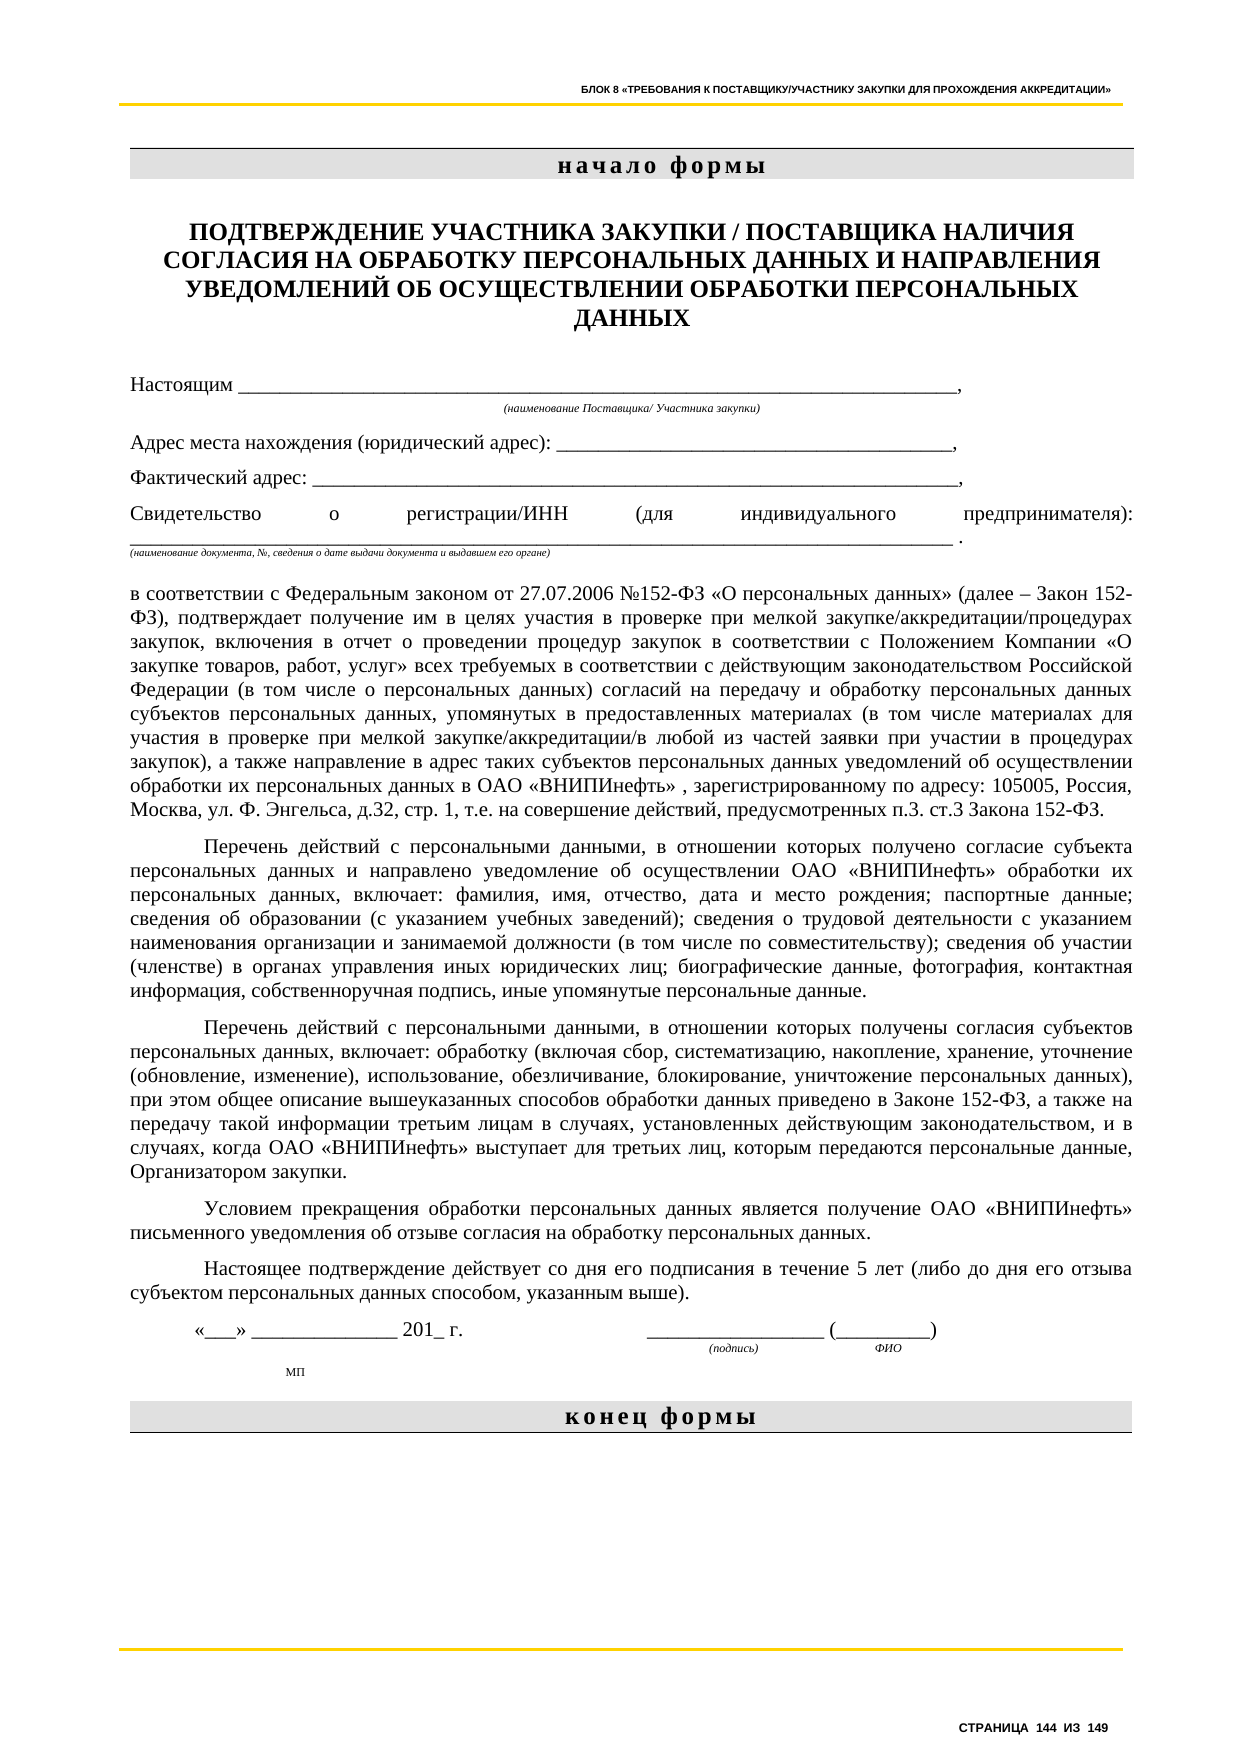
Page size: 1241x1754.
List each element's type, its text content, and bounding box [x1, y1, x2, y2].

text МП [130, 1365, 1134, 1389]
text конец формы [130, 1401, 1132, 1432]
text Настоящим _____________________________________________________________________, [130, 373, 1134, 396]
text (подпись) ФИО [647, 1341, 1134, 1365]
text (наименование документа, №, сведения о дате выдачи документа и выдавшем его органе) [130, 548, 1134, 568]
text Подтверждение УЧАСТНИКА ЗАКУПКИ / ПОСТАВЩИКА НАЛИЧИЯ СОГЛАСИЯ НА ОБРАБОТКУ ПЕРСОНАЛЬНЫХ ДАННЫХ И НАПРАВЛЕНИЯ УВЕДОМЛЕНИЙ ОБ ОСУЩЕСТВЛЕНИИ ОБРАБОТКИ ПЕРСОНАЛЬНЫХ ДАННЫХ [130, 217, 1134, 332]
text Адрес места нахождения (юридический адрес): ______________________________________, [130, 431, 1134, 454]
text Свидетельство о регистрации/ИНН (для индивидуального предпринимателя): _______________________________________________________________________________ . [130, 502, 1134, 548]
text Перечень действий с персональными данными, в отношении которых получено согласие субъекта персональных данных и направлено уведомление об осуществлении ОАО «ВНИПИнефть» обработки их персональных данных, включает: фамилия, имя, отчество, дата и место рождения; паспортные данные; сведения об образовании (с указанием учебных заведений); сведения о трудовой деятельности с указанием наименования организации и занимаемой должности (в том числе по совместительству); сведения об участии (членстве) в органах управления иных юридических лиц; биографические данные, фотография, контактная информация, собственноручная подпись, иные упомянутые персональные данные. [130, 834, 1134, 1002]
text Настоящее подтверждение действует со дня его подписания в течение 5 лет (либо до дня его отзыва субъектом персональных данных способом, указанным выше). [130, 1256, 1134, 1304]
text начало формы [130, 149, 1134, 179]
text (наименование Поставщика/ Участника закупки) [130, 402, 1134, 425]
text «___» ______________ 201_ г. _________________ (_________) [130, 1317, 1134, 1341]
text Фактический адрес: ______________________________________________________________, [130, 467, 1134, 489]
text Условием прекращения обработки персональных данных является получение ОАО «ВНИПИнефть» письменного уведомления об отзыве согласия на обработку персональных данных. [130, 1196, 1134, 1244]
text Перечень действий с персональными данными, в отношении которых получены согласия субъектов персональных данных, включает: обработку (включая сбор, систематизацию, накопление, хранение, уточнение (обновление, изменение), использование, обезличивание, блокирование, уничтожение персональных данных), при этом общее описание вышеуказанных способов обработки данных приведено в Законе 152-ФЗ, а также на передачу такой информации третьим лицам в случаях, установленных действующим законодательством, и в случаях, когда ОАО «ВНИПИнефть» выступает для третьих лиц, которым передаются персональные данные, Организатором закупки. [130, 1014, 1134, 1183]
text в соответствии с Федеральным законом от 27.07.2006 №152-ФЗ «О персональных данных» (далее – Закон 152-ФЗ), подтверждает получение им в целях участия в проверке при мелкой закупке/аккредитации/процедурах закупок, включения в отчет о проведении процедур закупок в соответствии с Положением Компании «О закупке товаров, работ, услуг» всех требуемых в соответствии с действующим законодательством Российской Федерации (в том числе о персональных данных) согласий на передачу и обработку персональных данных субъектов персональных данных, упомянутых в предоставленных материалах (в том числе материалах для участия в проверке при мелкой закупке/аккредитации/в любой из частей заявки при участии в процедурах закупок), а также направление в адрес таких субъектов персональных данных уведомлений об осуществлении обработки их персональных данных в ОАО «ВНИПИнефть» , зарегистрированному по адресу: 105005, Россия, Москва, ул. Ф. Энгельса, д.32, стр. 1, т.е. на совершение действий, предусмотренных п.3. ст.3 Закона 152-ФЗ. [130, 581, 1134, 821]
